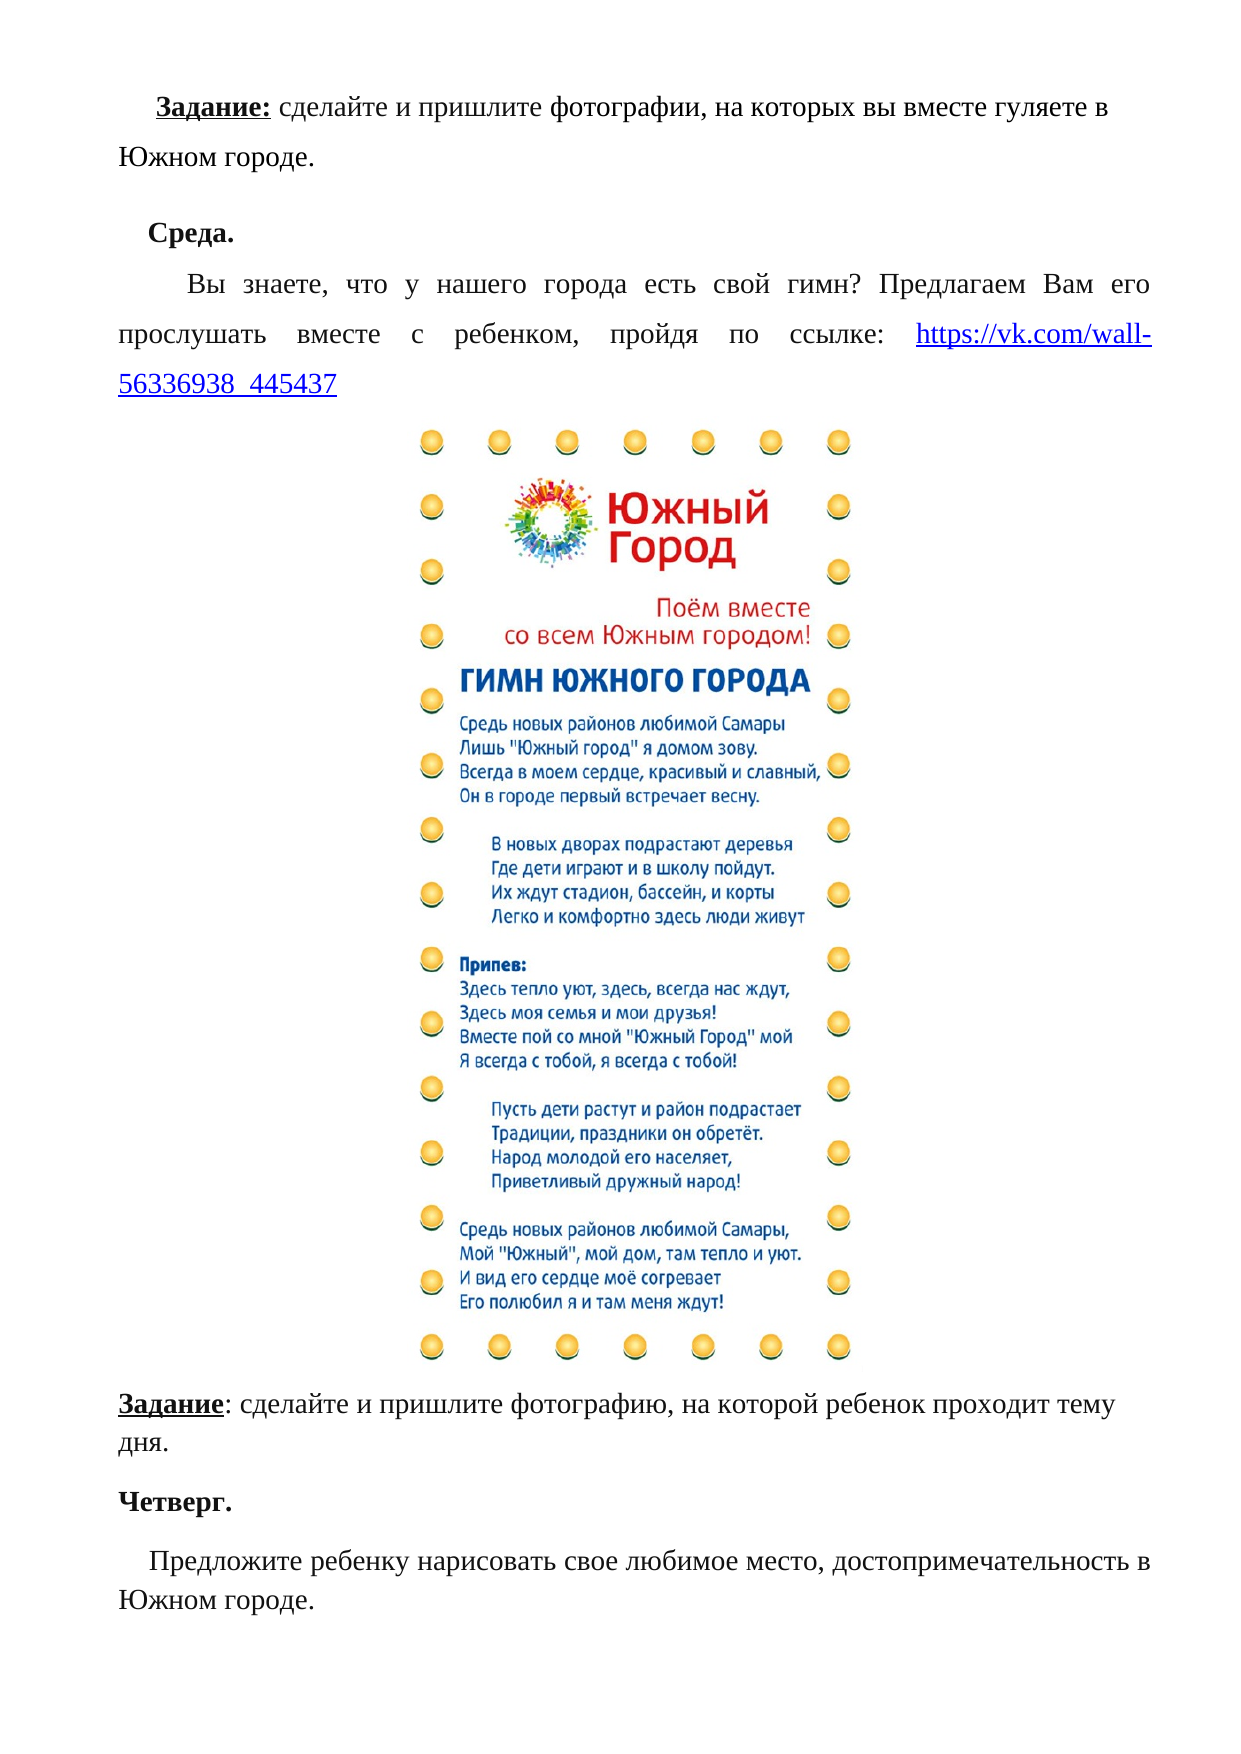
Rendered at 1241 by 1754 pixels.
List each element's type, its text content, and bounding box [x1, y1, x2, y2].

text Среда. [118, 215, 1152, 249]
text Предложите ребенку нарисовать свое любимое место, достопримечательность в Южном городе. [118, 1543, 1152, 1615]
text Четверг. [118, 1484, 1152, 1517]
text Задание: сделайте и пришлите фотографии, на которых вы вместе гуляете в Южном городе. [118, 89, 1152, 172]
text Задание: сделайте и пришлите фотографию, на которой ребенок проходит тему дня. [118, 1386, 1152, 1458]
picture [407, 416, 863, 1372]
text Вы знаете, что у нашего города есть свой гимн? Предлагаем Вам его прослушать вместе с ребенком, пройдя по ссылке: https://vk.com/wall-56336938_445437 [118, 266, 1152, 400]
